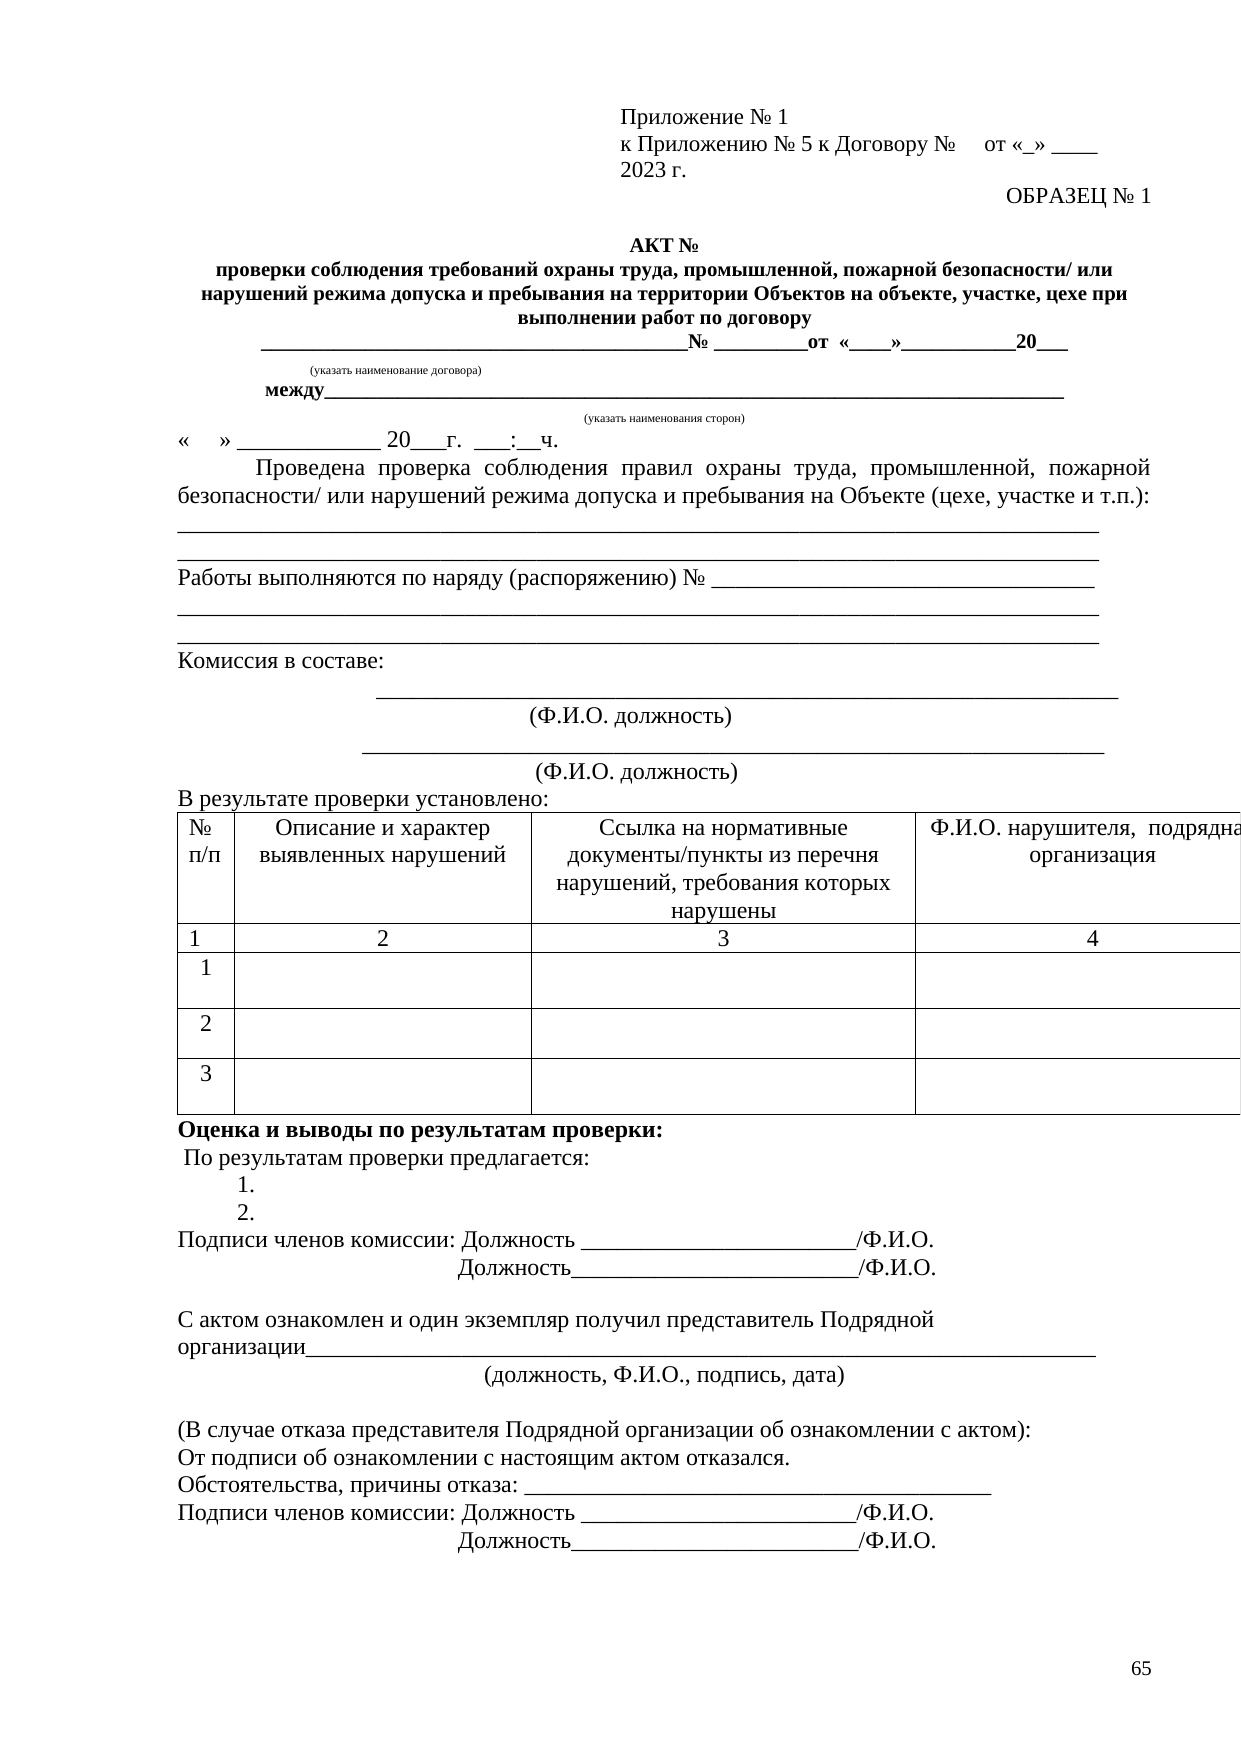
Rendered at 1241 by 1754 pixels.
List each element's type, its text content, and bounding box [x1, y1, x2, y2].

text 2. [177, 1198, 1152, 1226]
text С актом ознакомлен и один экземпляр получил представитель Подрядной организации__________________________________________________________________ [177, 1305, 1152, 1360]
text Комиссия в составе: [177, 646, 1152, 674]
table_cell 1 [178, 953, 234, 1008]
text (Ф.И.О. должность) [177, 757, 1152, 784]
text По результатам проверки предлагается: [177, 1143, 1152, 1170]
text ______________________________________________________________ [177, 674, 1152, 701]
text Проведена проверка соблюдения правил охраны труда, промышленной, пожарной безопасности/ или нарушений режима допуска и пребывания на Объекте (цехе, участке и т.п.): _____________________________________________________________________________ [177, 453, 1152, 536]
table_cell [532, 953, 915, 1008]
table_cell 2 [235, 924, 531, 952]
text к Приложению № 5 к Договору № от «_» ____ 2023 г. [620, 130, 1122, 182]
table_header Ссылка на нормативные документы/пункты из перечня нарушений, требования которых нарушены [532, 813, 915, 923]
text Приложение № 1 [620, 103, 1122, 130]
text В результате проверки установлено: [177, 784, 1152, 812]
table_cell [532, 1059, 915, 1114]
text ______________________________________________________________ [177, 729, 1152, 757]
table_cell 2 [178, 1009, 234, 1058]
table_cell 3 [532, 924, 915, 952]
table_cell 1 [178, 924, 234, 952]
text Оценка и выводы по результатам проверки: [177, 1115, 1152, 1143]
text 1. [177, 1170, 1152, 1198]
text (Ф.И.О. должность) [177, 701, 1152, 729]
text между_______________________________________________________________________ [177, 377, 1152, 401]
table_header № п/п [178, 813, 234, 923]
text Обстоятельства, причины отказа: _______________________________________ [177, 1470, 1152, 1498]
table_cell 3 [178, 1059, 234, 1114]
text Подписи членов комиссии: Должность _______________________/Ф.И.О. [177, 1226, 1152, 1253]
table_cell [235, 1059, 531, 1114]
text Должность________________________/Ф.И.О. [177, 1526, 1152, 1553]
table_header Описание и характер выявленных нарушений [235, 813, 531, 923]
text Подписи членов комиссии: Должность _______________________/Ф.И.О. [177, 1498, 1152, 1526]
table_cell [532, 1009, 915, 1058]
text _____________________________________________________________________________ [177, 536, 1152, 563]
text Работы выполняются по наряду (распоряжению) № ________________________________ [177, 563, 1152, 591]
text (указать наименование договора) [177, 353, 1152, 377]
text (должность, Ф.И.О., подпись, дата) [177, 1360, 1152, 1388]
text АКТ № [177, 233, 1152, 257]
text « » ____________ 20___г. ___:__ч. [177, 425, 1152, 453]
text проверки соблюдения требований охраны труда, промышленной, пожарной безопасности/ или нарушений режима допуска и пребывания на территории Объектов на объекте, участке, цехе при выполнении работ по договору [177, 257, 1152, 329]
text (указать наименования сторон) [177, 401, 1152, 425]
table_cell [916, 1009, 1240, 1058]
text ОБРАЗЕЦ № 1 [177, 182, 1152, 209]
text От подписи об ознакомлении с настоящим актом отказался. [177, 1443, 1152, 1470]
text _____________________________________________________________________________ [177, 591, 1152, 619]
table_cell [916, 1059, 1240, 1114]
text _________________________________________№ _________от «____»___________20___ [177, 329, 1152, 353]
table_cell [235, 1009, 531, 1058]
text (В случае отказа представителя Подрядной организации об ознакомлении с актом): [177, 1415, 1152, 1443]
text Должность________________________/Ф.И.О. [177, 1253, 1152, 1281]
table_cell [916, 953, 1240, 1008]
table_cell [235, 953, 531, 1008]
table_cell 4 [916, 924, 1240, 952]
table_header Ф.И.О. нарушителя, подрядная организация [916, 813, 1240, 923]
text _____________________________________________________________________________ [177, 619, 1152, 646]
